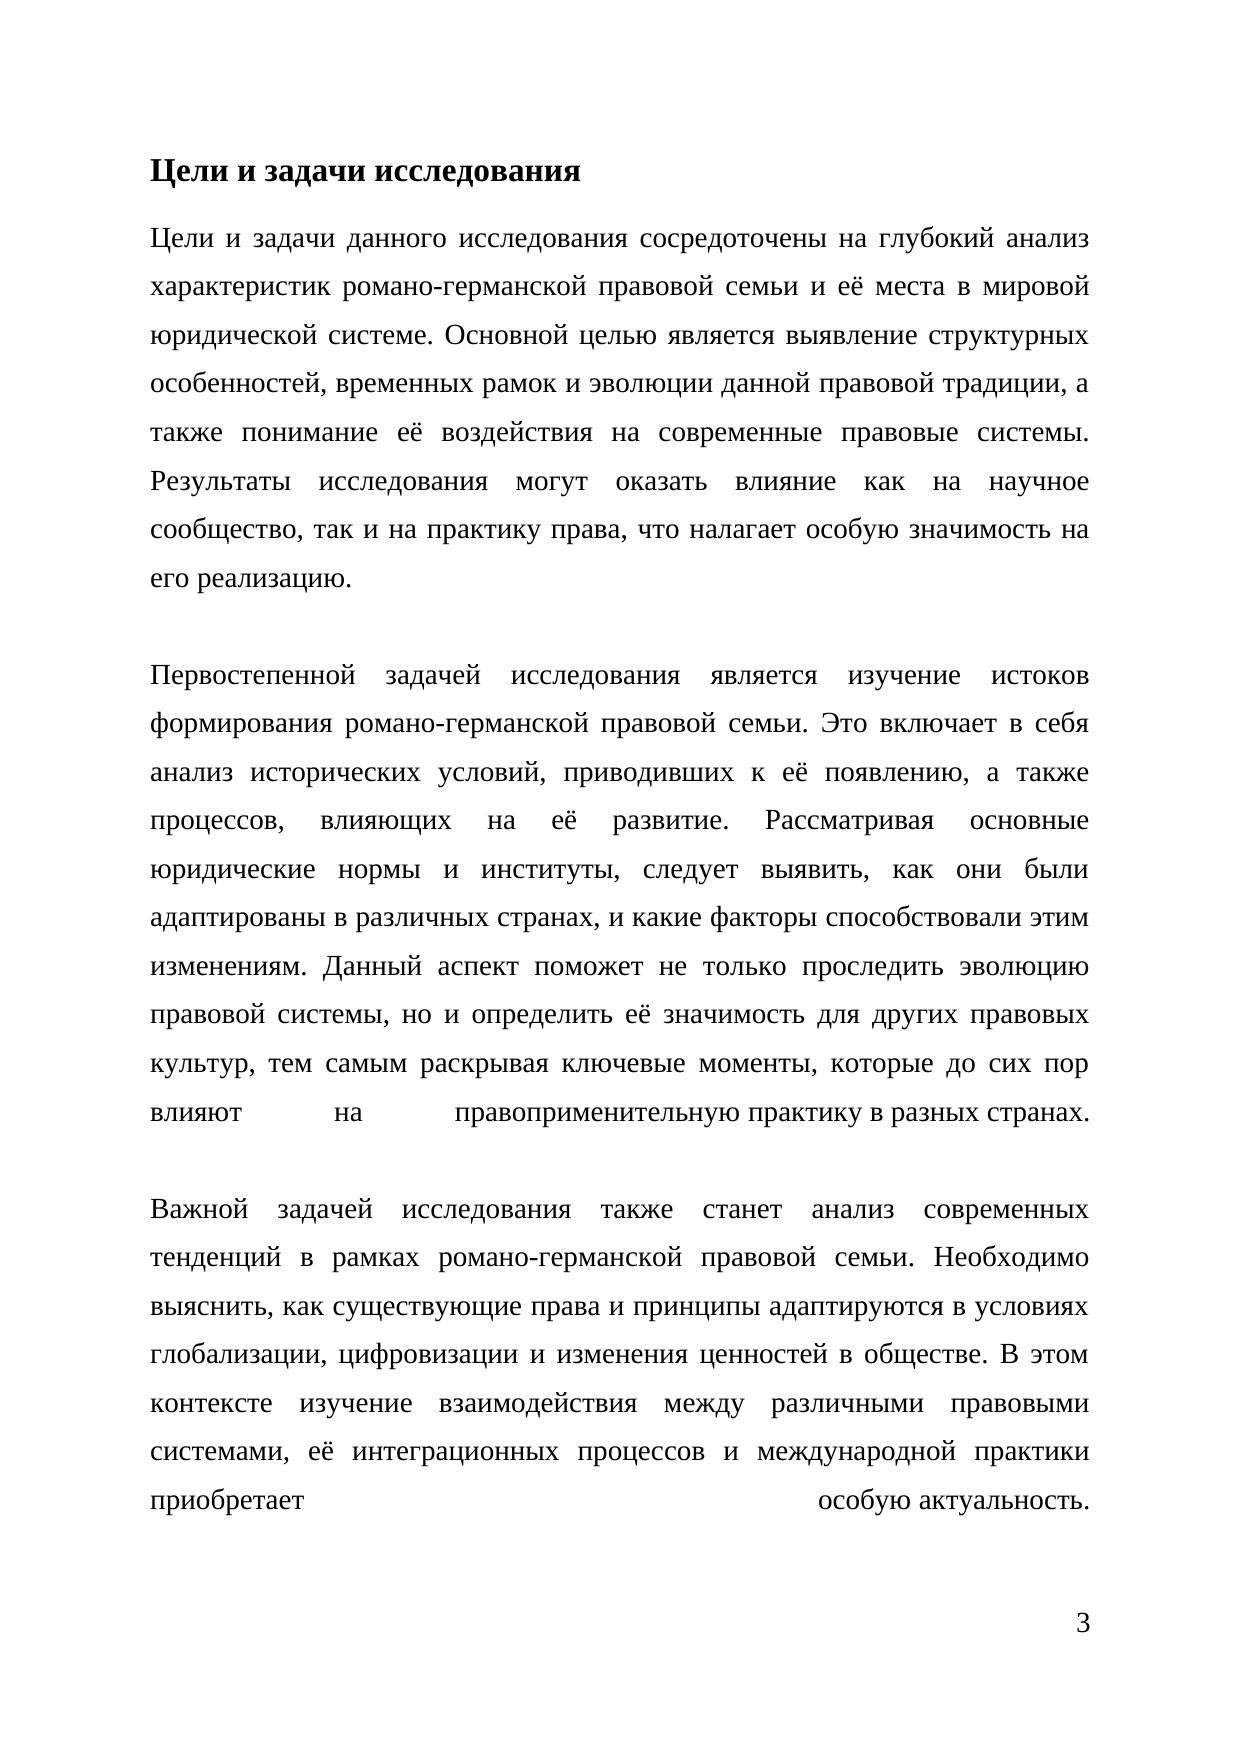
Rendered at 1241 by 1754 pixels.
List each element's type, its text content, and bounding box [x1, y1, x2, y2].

subtitle Цели и задачи исследования [150, 150, 1090, 188]
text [150, 220, 1090, 1564]
